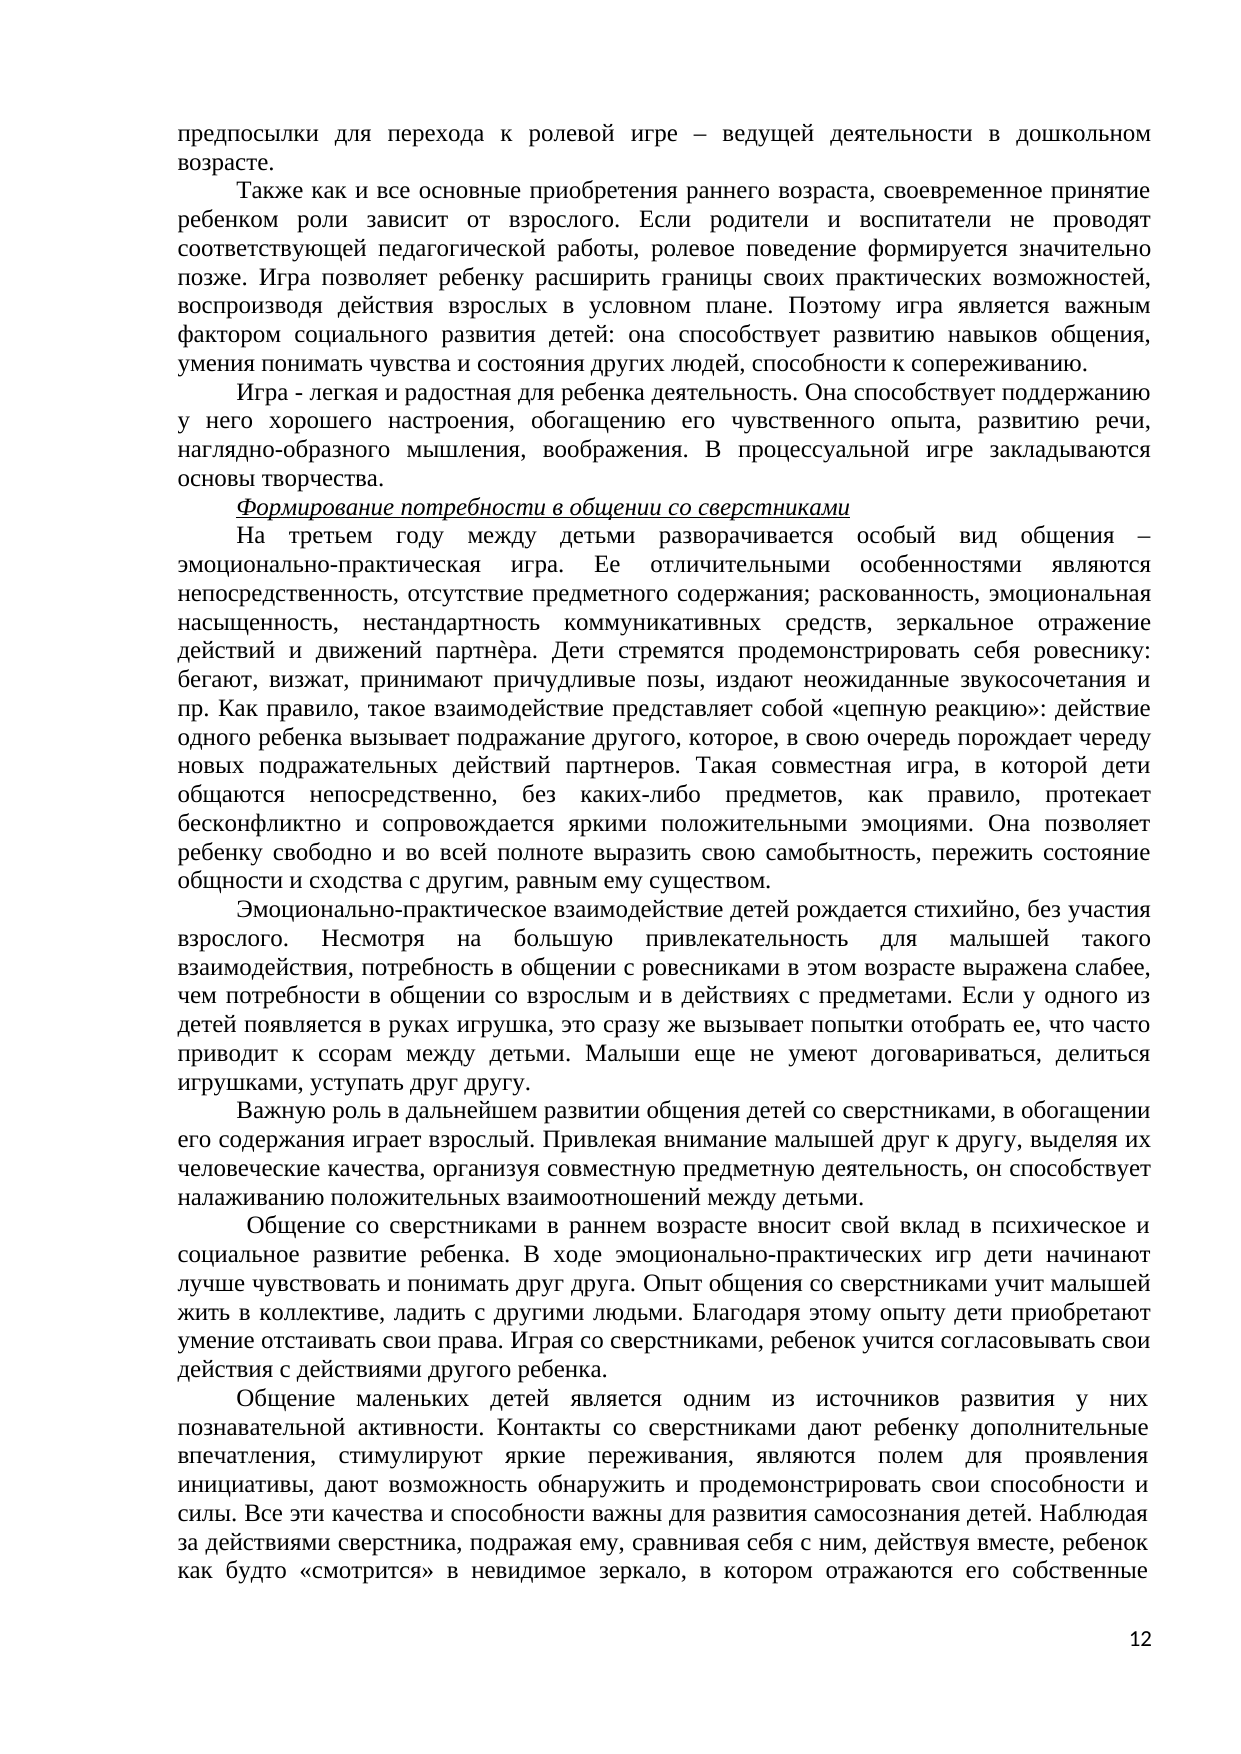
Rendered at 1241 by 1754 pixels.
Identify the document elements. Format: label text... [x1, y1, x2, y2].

text Общение со сверстниками в раннем возрасте вносит свой вклад в психическое и социальное развитие ребенка. В ходе эмоционально-практических игр дети начинают лучше чувствовать и понимать друг друга. Опыт общения со сверстниками учит малышей жить в коллективе, ладить с другими людьми. Благодаря этому опыту дети приобретают умение отстаивать свои права. Играя со сверстниками, ребенок учится согласовывать свои действия с действиями другого ребенка. [177, 1211, 1152, 1383]
text На третьем году между детьми разворачивается особый вид общения – эмоционально-практическая игра. Ее отличительными особенностями являются непосредственность, отсутствие предметного содержания; раскованность, эмоциональная насыщенность, нестандартность коммуникативных средств, зеркальное отражение действий и движений партнѐра. Дети стремятся продемонстрировать себя ровеснику: бегают, визжат, принимают причудливые позы, издают неожиданные звукосочетания и пр. Как правило, такое взаимодействие представляет собой «цепную реакцию»: действие одного ребенка вызывает подражание другого, которое, в свою очередь порождает череду новых подражательных действий партнеров. Такая совместная игра, в которой дети общаются непосредственно, без каких-либо предметов, как правило, протекает бесконфликтно и сопровождается яркими положительными эмоциями. Она позволяет ребенку свободно и во всей полноте выразить свою самобытность, пережить состояние общности и сходства с другим, равным ему существом. [177, 521, 1152, 894]
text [177, 118, 1152, 176]
text Формирование потребности в общении со сверстниками [177, 492, 1152, 521]
text Эмоционально-практическое взаимодействие детей рождается стихийно, без участия взрослого. Несмотря на большую привлекательность для малышей такого взаимодействия, потребность в общении с ровесниками в этом возрасте выражена слабее, чем потребности в общении со взрослым и в действиях с предметами. Если у одного из детей появляется в руках игрушка, это сразу же вызывает попытки отобрать ее, что часто приводит к ссорам между детьми. Малыши еще не умеют договариваться, делиться игрушками, уступать друг другу. [177, 894, 1152, 1096]
text Также как и все основные приобретения раннего возраста, своевременное принятие ребенком роли зависит от взрослого. Если родители и воспитатели не проводят соответствующей педагогической работы, ролевое поведение формируется значительно позже. Игра позволяет ребенку расширить границы своих практических возможностей, воспроизводя действия взрослых в условном плане. Поэтому игра является важным фактором социального развития детей: она способствует развитию навыков общения, умения понимать чувства и состояния других людей, способности к сопереживанию. [177, 176, 1152, 377]
text Игра - легкая и радостная для ребенка деятельность. Она способствует поддержанию у него хорошего настроения, обогащению его чувственного опыта, развитию речи, наглядно-образного мышления, воображения. В процессуальной игре закладываются основы творчества. [177, 377, 1152, 492]
text Важную роль в дальнейшем развитии общения детей со сверстниками, в обогащении его содержания играет взрослый. Привлекая внимание малышей друг к другу, выделяя их человеческие качества, организуя совместную предметную деятельность, он способствует налаживанию положительных взаимоотношений между детьми. [177, 1096, 1152, 1211]
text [177, 1383, 1149, 1584]
